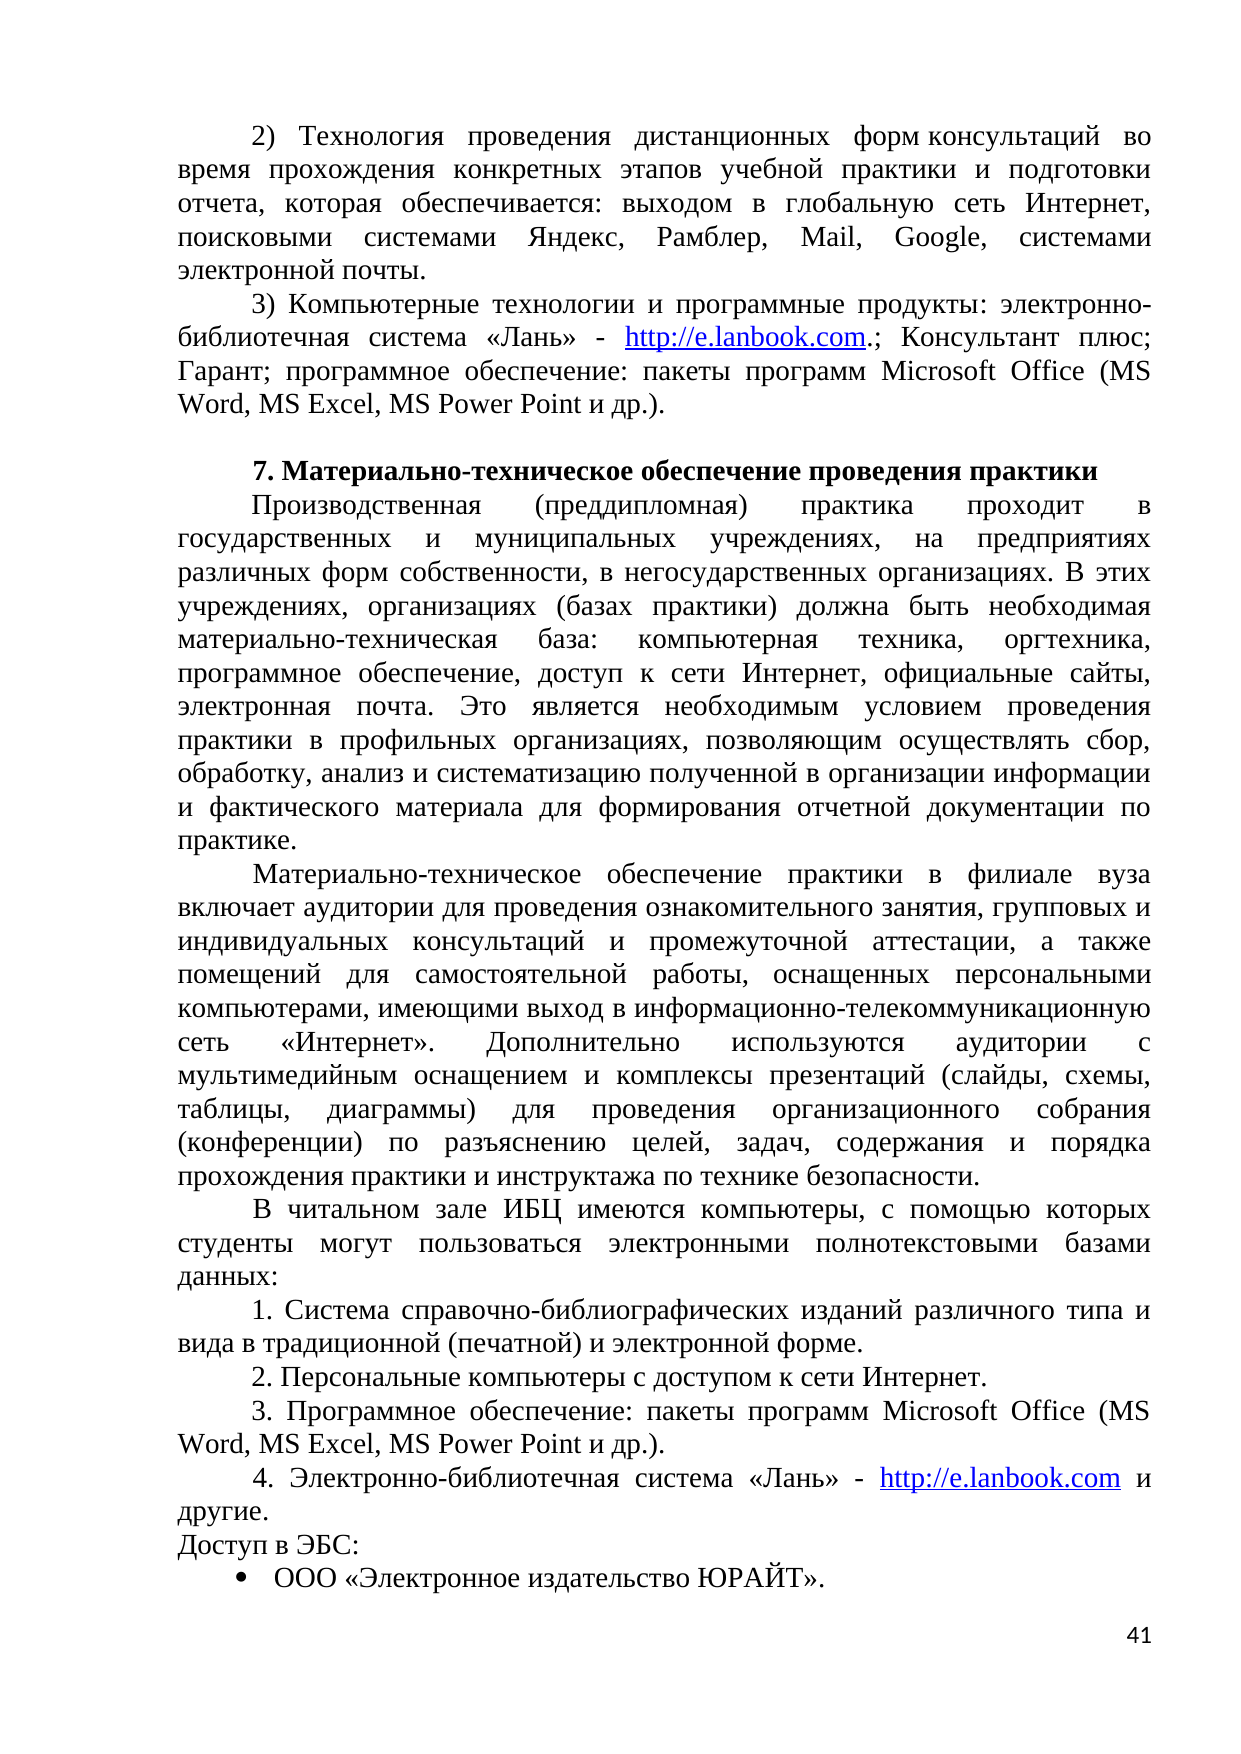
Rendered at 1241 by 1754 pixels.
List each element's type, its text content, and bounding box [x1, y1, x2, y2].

text Материально-техническое обеспечение практики в филиале вуза включает аудитории для проведения ознакомительного занятия, групповых и индивидуальных консультаций и промежуточной аттестации, а также помещений для самостоятельной работы, оснащенных персональными компьютерами, имеющими выход в информационно-телекоммуникационную сеть «Интернет». Дополнительно используются аудитории с мультимедийным оснащением и комплексы презентаций (слайды, схемы, таблицы, диаграммы) для проведения организационного собрания (конференции) по разъяснению целей, задач, содержания и порядка прохождения практики и инструктажа по технике безопасности. [177, 856, 1152, 1191]
text 1. Система справочно-библиографических изданий различного типа и вида в традиционной (печатной) и электронной форме. [177, 1292, 1152, 1359]
text 7. Материально-техническое обеспечение проведения практики [177, 453, 1152, 487]
text 2. Персональные компьютеры с доступом к сети Интернет. [177, 1359, 1152, 1393]
text 3) Компьютерные технологии и программные продукты: электронно-библиотечная система «Лань» - http://e.lanbook.com.; Консультант плюс; Гарант; программное обеспечение: пакеты программ Microsoft Office (MS Word, MS Excel, MS Power Point и др.). [177, 286, 1152, 420]
text 3. Программное обеспечение: пакеты программ Microsoft Office (MS Word, MS Excel, MS Power Point и др.). [177, 1393, 1152, 1460]
list ООО «Электронное издательство ЮРАЙТ». [236, 1560, 1152, 1594]
text Производственная (преддипломная) практика проходит в государственных и муниципальных учреждениях, на предприятиях различных форм собственности, в негосударственных организациях. В этих учреждениях, организациях (базах практики) должна быть необходимая материально-техническая база: компьютерная техника, оргтехника, программное обеспечение, доступ к сети Интернет, официальные сайты, электронная почта. Это является необходимым условием проведения практики в профильных организациях, позволяющим осуществлять сбор, обработку, анализ и систематизацию полученной в организации информации и фактического материала для формирования отчетной документации по практике. [177, 487, 1152, 856]
text В читальном зале ИБЦ имеются компьютеры, с помощью которых студенты могут пользоваться электронными полнотекстовыми базами данных: [177, 1191, 1152, 1292]
text 2) Технология проведения дистанционных форм консультаций во время прохождения конкретных этапов учебной практики и подготовки отчета, которая обеспечивается: выходом в глобальную сеть Интернет, поисковыми системами Яндекс, Рамблер, Mail, Google, системами электронной почты. [177, 118, 1152, 286]
text 4. Электронно-библиотечная система «Лань» - http://e.lanbook.com и другие. [177, 1460, 1152, 1527]
list Доступ в ЭБС: [177, 1527, 1152, 1560]
